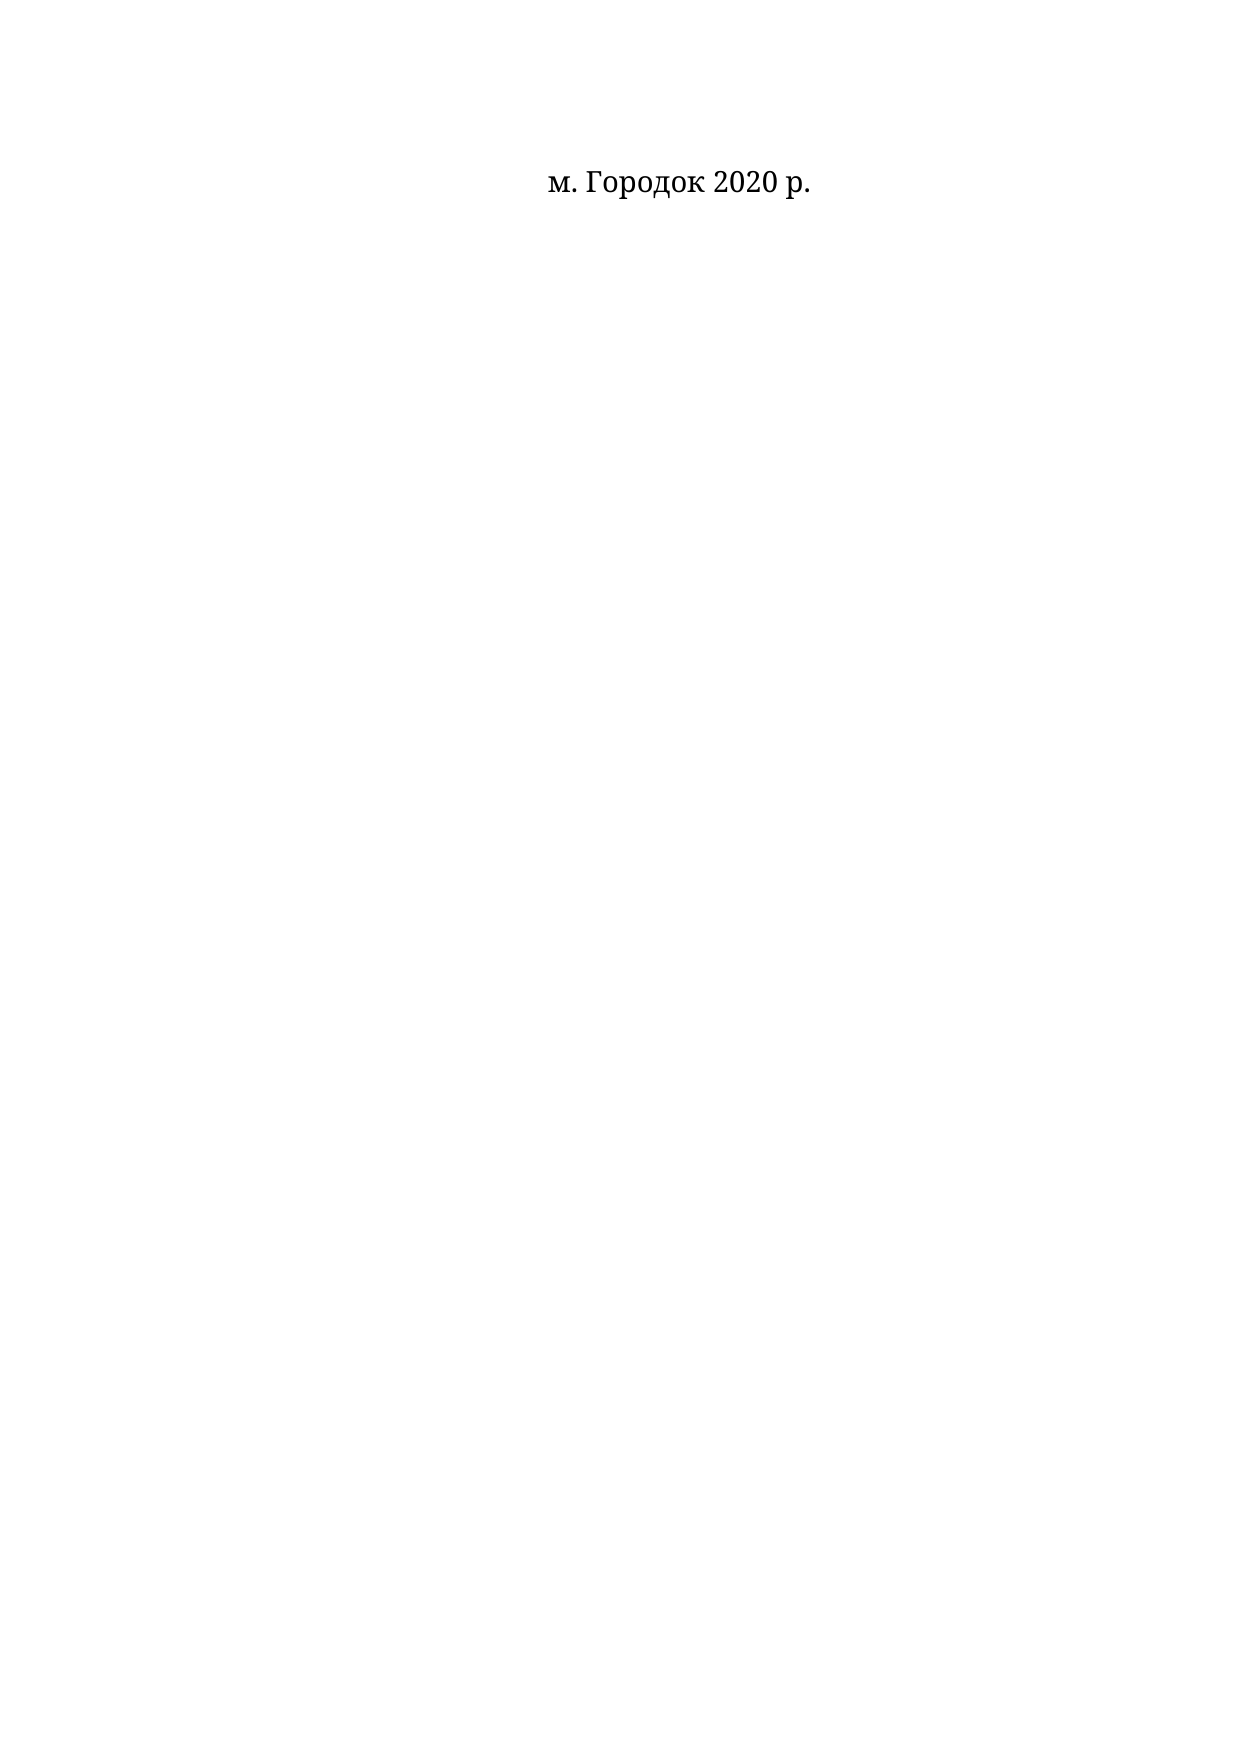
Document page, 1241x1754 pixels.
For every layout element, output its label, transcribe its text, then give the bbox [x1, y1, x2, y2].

text м. Городок 2020 р. [177, 162, 1181, 201]
